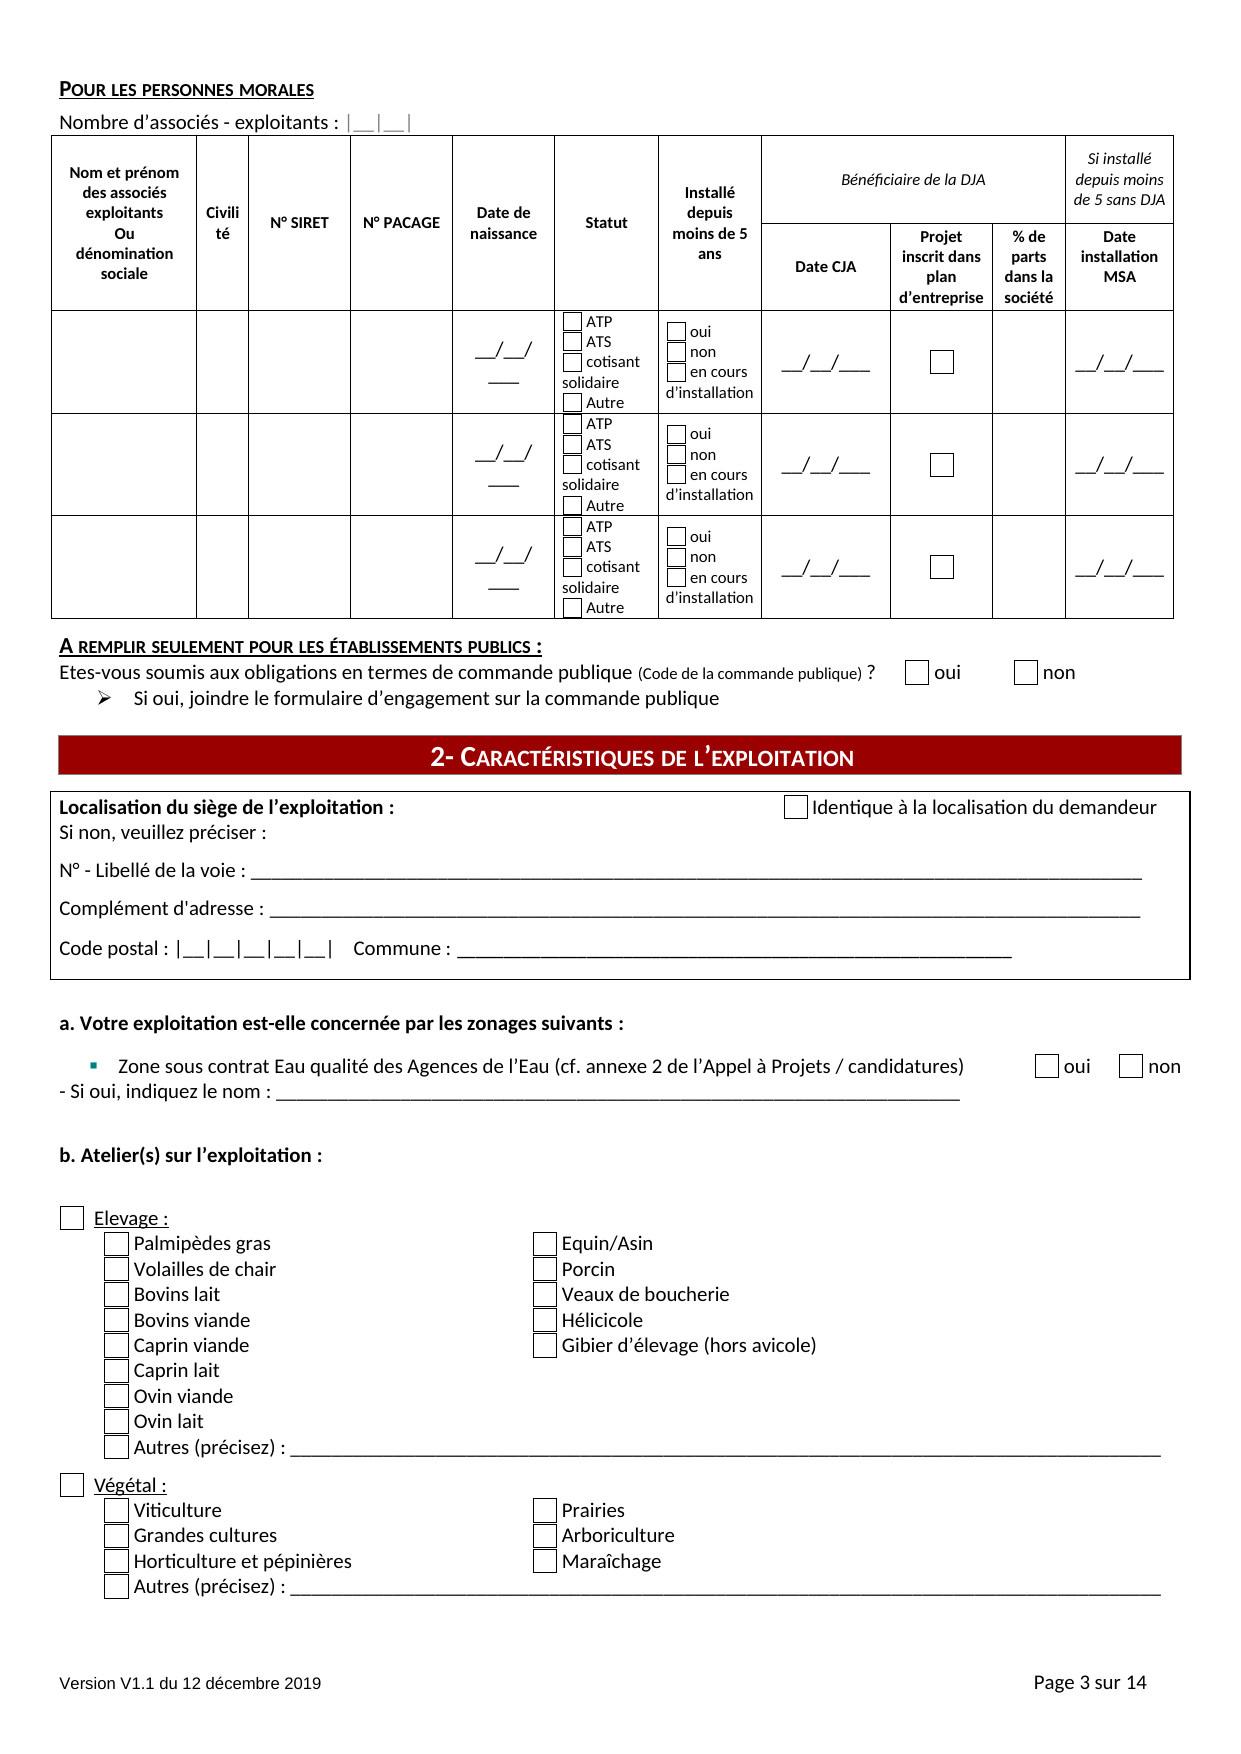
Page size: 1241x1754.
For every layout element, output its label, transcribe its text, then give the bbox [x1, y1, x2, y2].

table_cell __/__/___ [1066, 311, 1173, 412]
table_cell [197, 414, 248, 515]
table_cell __/__/___ [1066, 414, 1173, 515]
text Grandes cultures Arboriculture [103, 1523, 1181, 1548]
table_cell __/__/___ [1066, 516, 1173, 618]
text Ovin lait [103, 1408, 1181, 1434]
table_cell Date installation MSA [1066, 224, 1173, 310]
text Localisation du siège de l’exploitation : Identique à la localisation du demandeur [51, 792, 1189, 819]
text Bovins viande Hélicicole [103, 1307, 1181, 1332]
table_cell [197, 516, 248, 618]
table_cell __/__/___ [762, 414, 890, 515]
table_cell [249, 311, 350, 412]
table_header Installé depuis moins de 5 ans [659, 136, 761, 310]
table_header N° PACAGE [351, 136, 452, 310]
table_cell [891, 516, 992, 618]
table_header Nom et prénom des associés exploitants Ou dénomination sociale [52, 136, 196, 310]
text 2- Caractéristiques de l’exploitation [59, 736, 1181, 774]
table_cell [249, 516, 350, 618]
text Caprin viande Gibier d’élevage (hors avicole) [103, 1332, 1181, 1358]
text Viticulture Prairies [103, 1497, 1181, 1523]
table_cell __/__/___ [762, 311, 890, 412]
table_header Si installé depuis moins de 5 sans DJA [1066, 136, 1173, 222]
table_cell oui non en cours d’installation [659, 414, 761, 515]
table_cell [993, 311, 1065, 412]
table_cell __/__/___ [453, 311, 554, 412]
table_cell [891, 311, 992, 412]
table_cell [993, 414, 1065, 515]
table_cell __/__/___ [453, 516, 554, 618]
table_cell ATP ATS cotisant solidaire Autre [555, 311, 658, 412]
text Code postal : |__|__|__|__|__| Commune : ____________________________________________________________ [51, 930, 1189, 962]
text Palmipèdes gras Equin/Asin [103, 1231, 1181, 1256]
table_cell [351, 414, 452, 515]
table_cell __/__/___ [762, 516, 890, 618]
text A remplir seulement pour les établissements publics : [59, 631, 1181, 659]
text Si non, veuillez préciser : [59, 819, 1181, 845]
table_cell [891, 414, 992, 515]
table_header N° SIRET [249, 136, 350, 310]
table_cell [993, 516, 1065, 618]
table_cell [351, 516, 452, 618]
table_header Date de naissance [453, 136, 554, 310]
text Autres (précisez) : ____________________________________________________________________________________ [103, 1573, 1181, 1599]
text Bovins lait Veaux de boucherie [103, 1281, 1181, 1307]
table_cell ATP ATS cotisant solidaire Autre [555, 414, 658, 515]
table_cell ATP ATS cotisant solidaire Autre [555, 516, 658, 618]
table_header Statut [555, 136, 658, 310]
text Horticulture et pépinières Maraîchage [103, 1548, 1181, 1573]
list Si oui, joindre le formulaire d’engagement sur la commande publique [96, 685, 1181, 710]
table_cell __/__/___ [453, 414, 554, 515]
text Elevage : [59, 1205, 1181, 1231]
table_cell oui non en cours d’installation [659, 311, 761, 412]
table_cell [52, 311, 196, 412]
table_cell [52, 414, 196, 515]
table_cell % de parts dans la société [993, 224, 1065, 310]
text Etes-vous soumis aux obligations en termes de commande publique (Code de la commande publique) ? oui non [59, 659, 1181, 685]
text Caprin lait [103, 1358, 1181, 1383]
table_cell [52, 516, 196, 618]
text Pour les personnes morales [59, 74, 1181, 102]
text Complément d'adresse : ____________________________________________________________________________________ [51, 892, 1189, 921]
text a. Votre exploitation est-elle concernée par les zonages suivants : [59, 1010, 1181, 1036]
text Volailles de chair Porcin [103, 1256, 1181, 1281]
text Végétal : [59, 1472, 1181, 1497]
table_header Civilité [197, 136, 248, 310]
text Nombre d’associés - exploitants : |__|__| [59, 109, 1181, 135]
text Ovin viande [103, 1383, 1181, 1408]
table_header Bénéficiaire de la DJA [762, 136, 1065, 222]
table_cell [197, 311, 248, 412]
table_cell Projet inscrit dans plan d’entreprise [891, 224, 992, 310]
table_cell oui non en cours d’installation [659, 516, 761, 618]
text N° - Libellé de la voie : ______________________________________________________________________________________ [51, 854, 1189, 883]
text Autres (précisez) : ____________________________________________________________________________________ [103, 1434, 1181, 1459]
text - Si oui, indiquez le nom : __________________________________________________________________ [59, 1078, 1181, 1104]
text b. Atelier(s) sur l’exploitation : [59, 1142, 1181, 1167]
table_cell Date CJA [762, 224, 890, 310]
table_cell [351, 311, 452, 412]
table_cell [249, 414, 350, 515]
list Zone sous contrat Eau qualité des Agences de l’Eau (cf. annexe 2 de l’Appel à Projets / candidatures) oui non [89, 1053, 1181, 1078]
